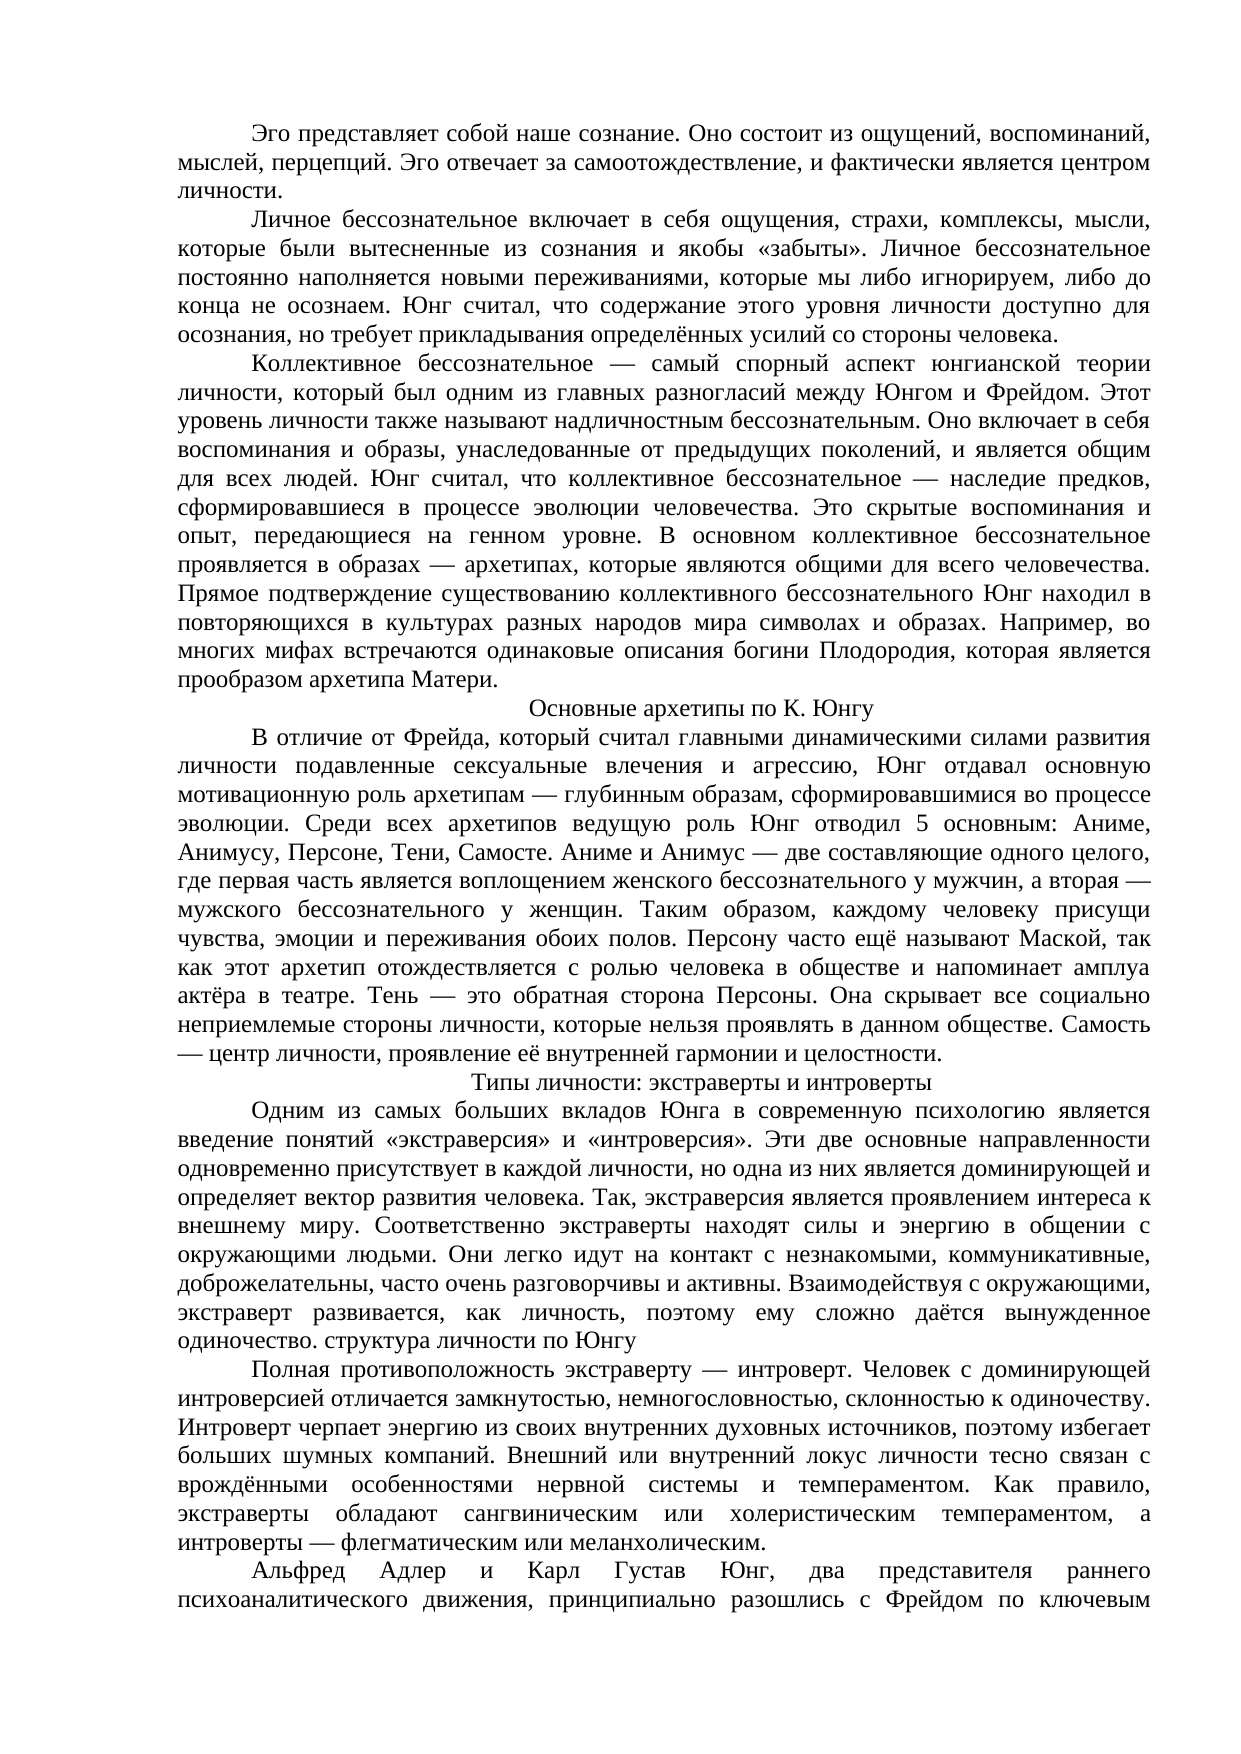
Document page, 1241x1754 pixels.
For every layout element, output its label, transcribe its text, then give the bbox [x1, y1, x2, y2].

text В отличие от Фрейда, который считал главными динамическими силами развития личности подавленные сексуальные влечения и агрессию, Юнг отдавал основную мотивационную роль архетипам — глубинным образам, сформировавшимися во процессе эволюции. Среди всех архетипов ведущую роль Юнг отводил 5 основным: Аниме, Анимусу, Персоне, Тени, Самосте. Аниме и Анимус — две составляющие одного целого, где первая часть является воплощением женского бессознательного у мужчин, а вторая — мужского бессознательного у женщин. Таким образом, каждому человеку присущи чувства, эмоции и переживания обоих полов. Персону часто ещё называют Маской, так как этот архетип отождествляется с ролью человека в обществе и напоминает амплуа актёра в театре. Тень — это обратная сторона Персоны. Она скрывает все социально неприемлемые стороны личности, которые нельзя проявлять в данном обществе. Самость — центр личности, проявление её внутренней гармонии и целостности. [177, 722, 1152, 1067]
text Основные архетипы по К. Юнгу [177, 693, 1152, 722]
text Эго представляет собой наше сознание. Оно состоит из ощущений, воспоминаний, мыслей, перцепций. Эго отвечает за самоотождествление, и фактически является центром личности. [177, 118, 1152, 204]
text Коллективное бессознательное — самый спорный аспект юнгианской теории личности, который был одним из главных разногласий между Юнгом и Фрейдом. Этот уровень личности также называют надличностным бессознательным. Оно включает в себя воспоминания и образы, унаследованные от предыдущих поколений, и является общим для всех людей. Юнг считал, что коллективное бессознательное — наследие предков, сформировавшиеся в процессе эволюции человечества. Это скрытые воспоминания и опыт, передающиеся на генном уровне. В основном коллективное бессознательное проявляется в образах — архетипах, которые являются общими для всего человечества. Прямое подтверждение существованию коллективного бессознательного Юнг находил в повторяющихся в культурах разных народов мира символах и образах. Например, во многих мифах встречаются одинаковые описания богини Плодородия, которая является прообразом архетипа Матери. [177, 348, 1152, 693]
text Личное бессознательное включает в себя ощущения, страхи, комплексы, мысли, которые были вытесненные из сознания и якобы «забыты». Личное бессознательное постоянно наполняется новыми переживаниями, которые мы либо игнорируем, либо до конца не осознаем. Юнг считал, что содержание этого уровня личности доступно для осознания, но требует прикладывания определённых усилий со стороны человека. [177, 204, 1152, 348]
text Типы личности: экстраверты и интроверты [177, 1067, 1152, 1096]
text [177, 1556, 1152, 1613]
text Полная противоположность экстраверту — интроверт. Человек с доминирующей интроверсией отличается замкнутостью, немногословностью, склонностью к одиночеству. Интроверт черпает энергию из своих внутренних духовных источников, поэтому избегает больших шумных компаний. Внешний или внутренний локус личности тесно связан с врождёнными особенностями нервной системы и темпераментом. Как правило, экстраверты обладают сангвиническим или холеристическим темпераментом, а интроверты — флегматическим или меланхолическим. [177, 1354, 1152, 1556]
text Одним из самых больших вкладов Юнга в современную психологию является введение понятий «экстраверсия» и «интроверсия». Эти две основные направленности одновременно присутствует в каждой личности, но одна из них является доминирующей и определяет вектор развития человека. Так, экстраверсия является проявлением интереса к внешнему миру. Соответственно экстраверты находят силы и энергию в общении с окружающими людьми. Они легко идут на контакт с незнакомыми, коммуникативные, доброжелательны, часто очень разговорчивы и активны. Взаимодействуя с окружающими, экстраверт развивается, как личность, поэтому ему сложно даётся вынужденное одиночество. структура личности по Юнгу [177, 1096, 1152, 1354]
